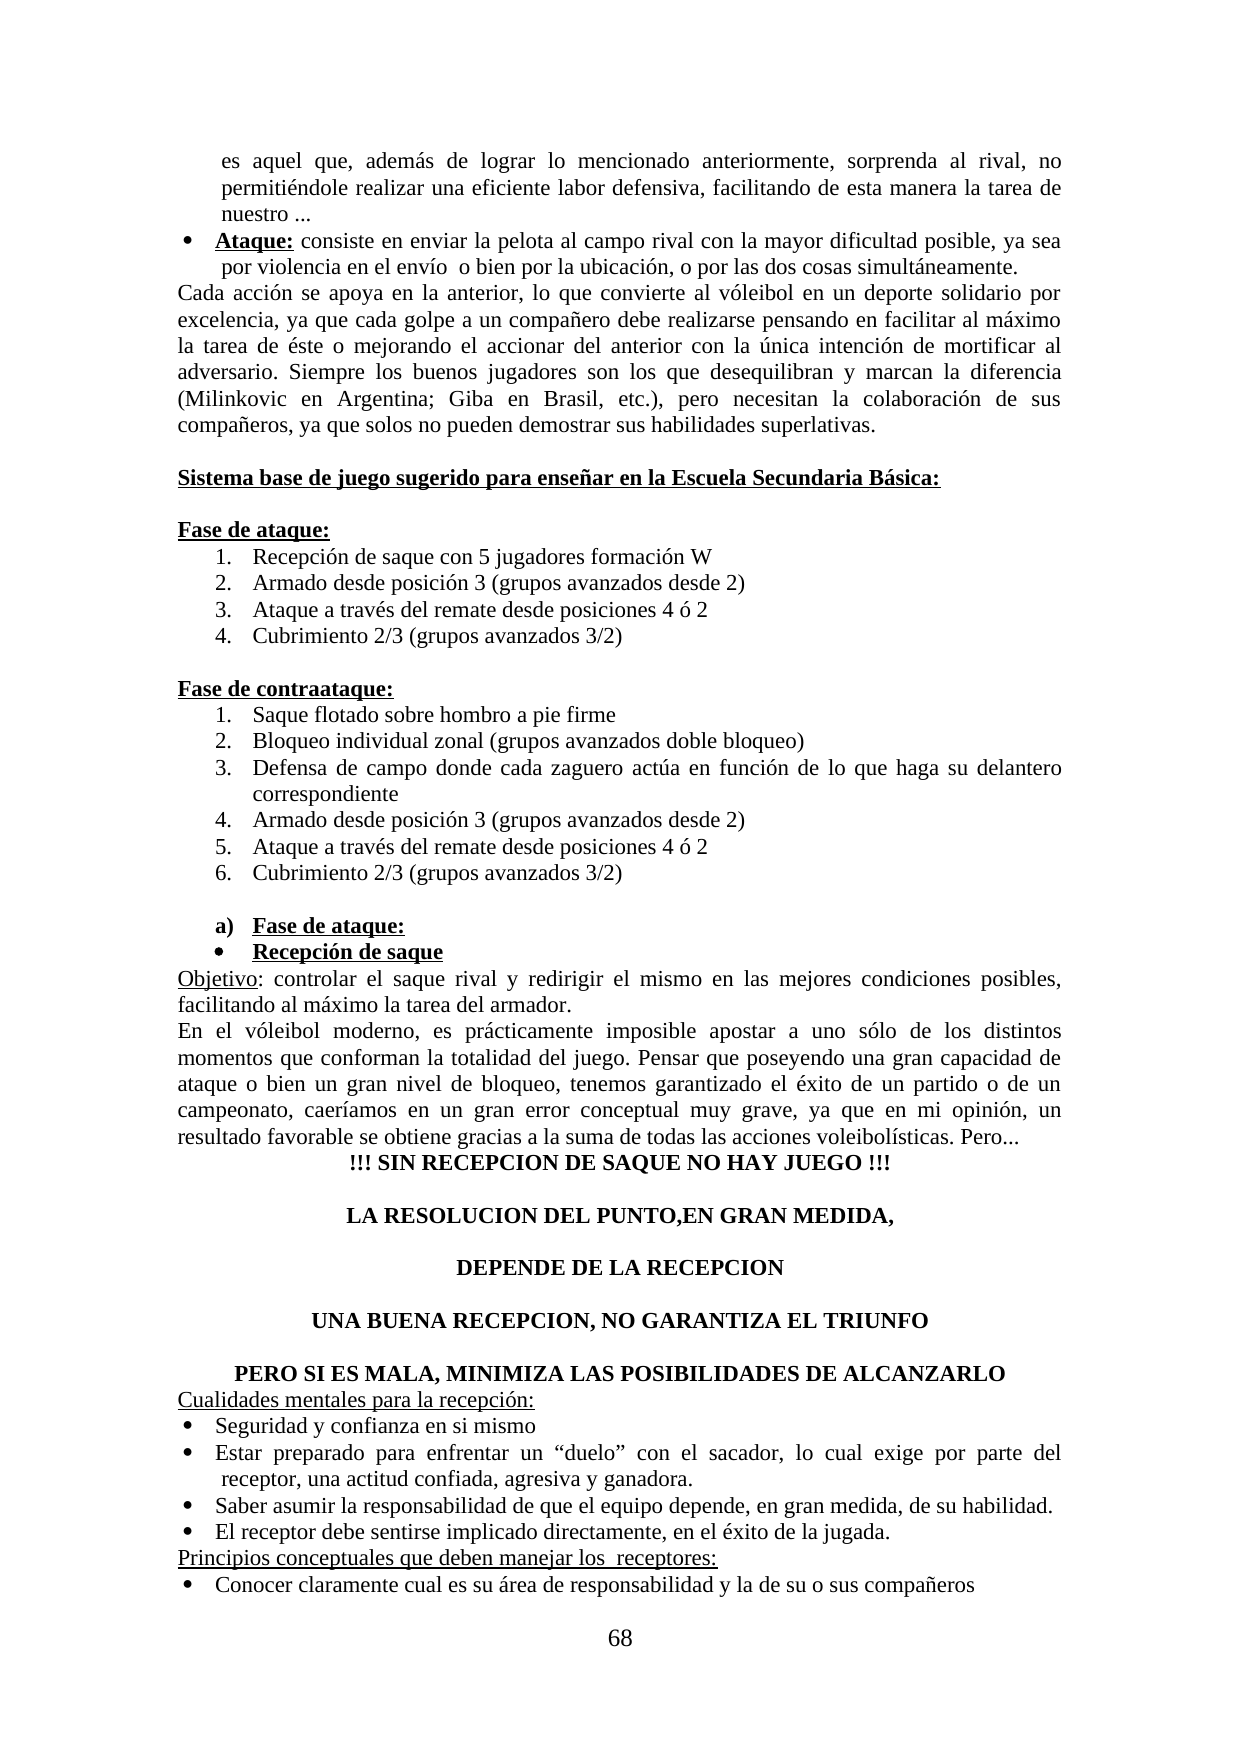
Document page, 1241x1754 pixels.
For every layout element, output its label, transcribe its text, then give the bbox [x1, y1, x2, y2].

list Cubrimiento 2/3 (grupos avanzados 3/2) [215, 859, 1063, 886]
text UNA BUENA RECEPCION, NO GARANTIZA EL TRIUNFO [177, 1307, 1063, 1333]
list Conocer claramente cual es su área de responsabilidad y la de su o sus compañeros [183, 1571, 1063, 1597]
list Saque flotado sobre hombro a pie firme [215, 701, 1063, 727]
text En el vóleibol moderno, es prácticamente imposible apostar a uno sólo de los distintos momentos que conforman la totalidad del juego. Pensar que poseyendo una gran capacidad de ataque o bien un gran nivel de bloqueo, tenemos garantizado el éxito de un partido o de un campeonato, caeríamos en un gran error conceptual muy grave, ya que en mi opinión, un resultado favorable se obtiene gracias a la suma de todas las acciones voleibolísticas. Pero... [177, 1017, 1063, 1149]
text DEPENDE DE LA RECEPCION [177, 1254, 1063, 1281]
text LA RESOLUCION DEL PUNTO,EN GRAN MEDIDA, [177, 1202, 1063, 1228]
text Fase de contraataque: [177, 675, 1063, 701]
list Ataque: consiste en enviar la pelota al campo rival con la mayor dificultad posible, ya sea por violencia en el envío o bien por la ubicación, o por las dos cosas simultáneamente. [183, 227, 1063, 279]
list Cubrimiento 2/3 (grupos avanzados 3/2) [215, 622, 1063, 648]
list Estar preparado para enfrentar un “duelo” con el sacador, lo cual exige por parte del receptor, una actitud confiada, agresiva y ganadora. [183, 1439, 1063, 1492]
list Defensa de campo donde cada zaguero actúa en función de lo que haga su delantero correspondiente [215, 754, 1063, 806]
list Seguridad y confianza en si mismo [183, 1413, 1063, 1439]
list Ataque a través del remate desde posiciones 4 ó 2 [215, 833, 1063, 859]
text !!! SIN RECEPCION DE SAQUE NO HAY JUEGO !!! [177, 1149, 1063, 1175]
list Bloqueo individual zonal (grupos avanzados doble bloqueo) [215, 727, 1063, 754]
list Fase de ataque: [215, 912, 1063, 938]
text Principios conceptuales que deben manejar los receptores: [177, 1544, 1063, 1571]
text Cualidades mentales para la recepción: [177, 1386, 1063, 1413]
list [183, 148, 1063, 227]
list Ataque a través del remate desde posiciones 4 ó 2 [215, 596, 1063, 622]
text PERO SI ES MALA, MINIMIZA LAS POSIBILIDADES DE ALCANZARLO [177, 1360, 1063, 1386]
text Cada acción se apoya en la anterior, lo que convierte al vóleibol en un deporte solidario por excelencia, ya que cada golpe a un compañero debe realizarse pensando en facilitar al máximo la tarea de éste o mejorando el accionar del anterior con la única intención de mortificar al adversario. Siempre los buenos jugadores son los que desequilibran y marcan la diferencia (Milinkovic en Argentina; Giba en Brasil, etc.), pero necesitan la colaboración de sus compañeros, ya que solos no pueden demostrar sus habilidades superlativas. [177, 279, 1063, 437]
list Recepción de saque con 5 jugadores formación W [215, 543, 1063, 569]
text Sistema base de juego sugerido para enseñar en la Escuela Secundaria Básica: [177, 464, 1063, 490]
list El receptor debe sentirse implicado directamente, en el éxito de la jugada. [183, 1518, 1063, 1544]
list Armado desde posición 3 (grupos avanzados desde 2) [215, 806, 1063, 833]
list Armado desde posición 3 (grupos avanzados desde 2) [215, 569, 1063, 596]
text Fase de ataque: [177, 517, 1063, 543]
text Objetivo: controlar el saque rival y redirigir el mismo en las mejores condiciones posibles, facilitando al máximo la tarea del armador. [177, 964, 1063, 1017]
list Recepción de saque [215, 938, 1063, 964]
list Saber asumir la responsabilidad de que el equipo depende, en gran medida, de su habilidad. [183, 1492, 1063, 1518]
